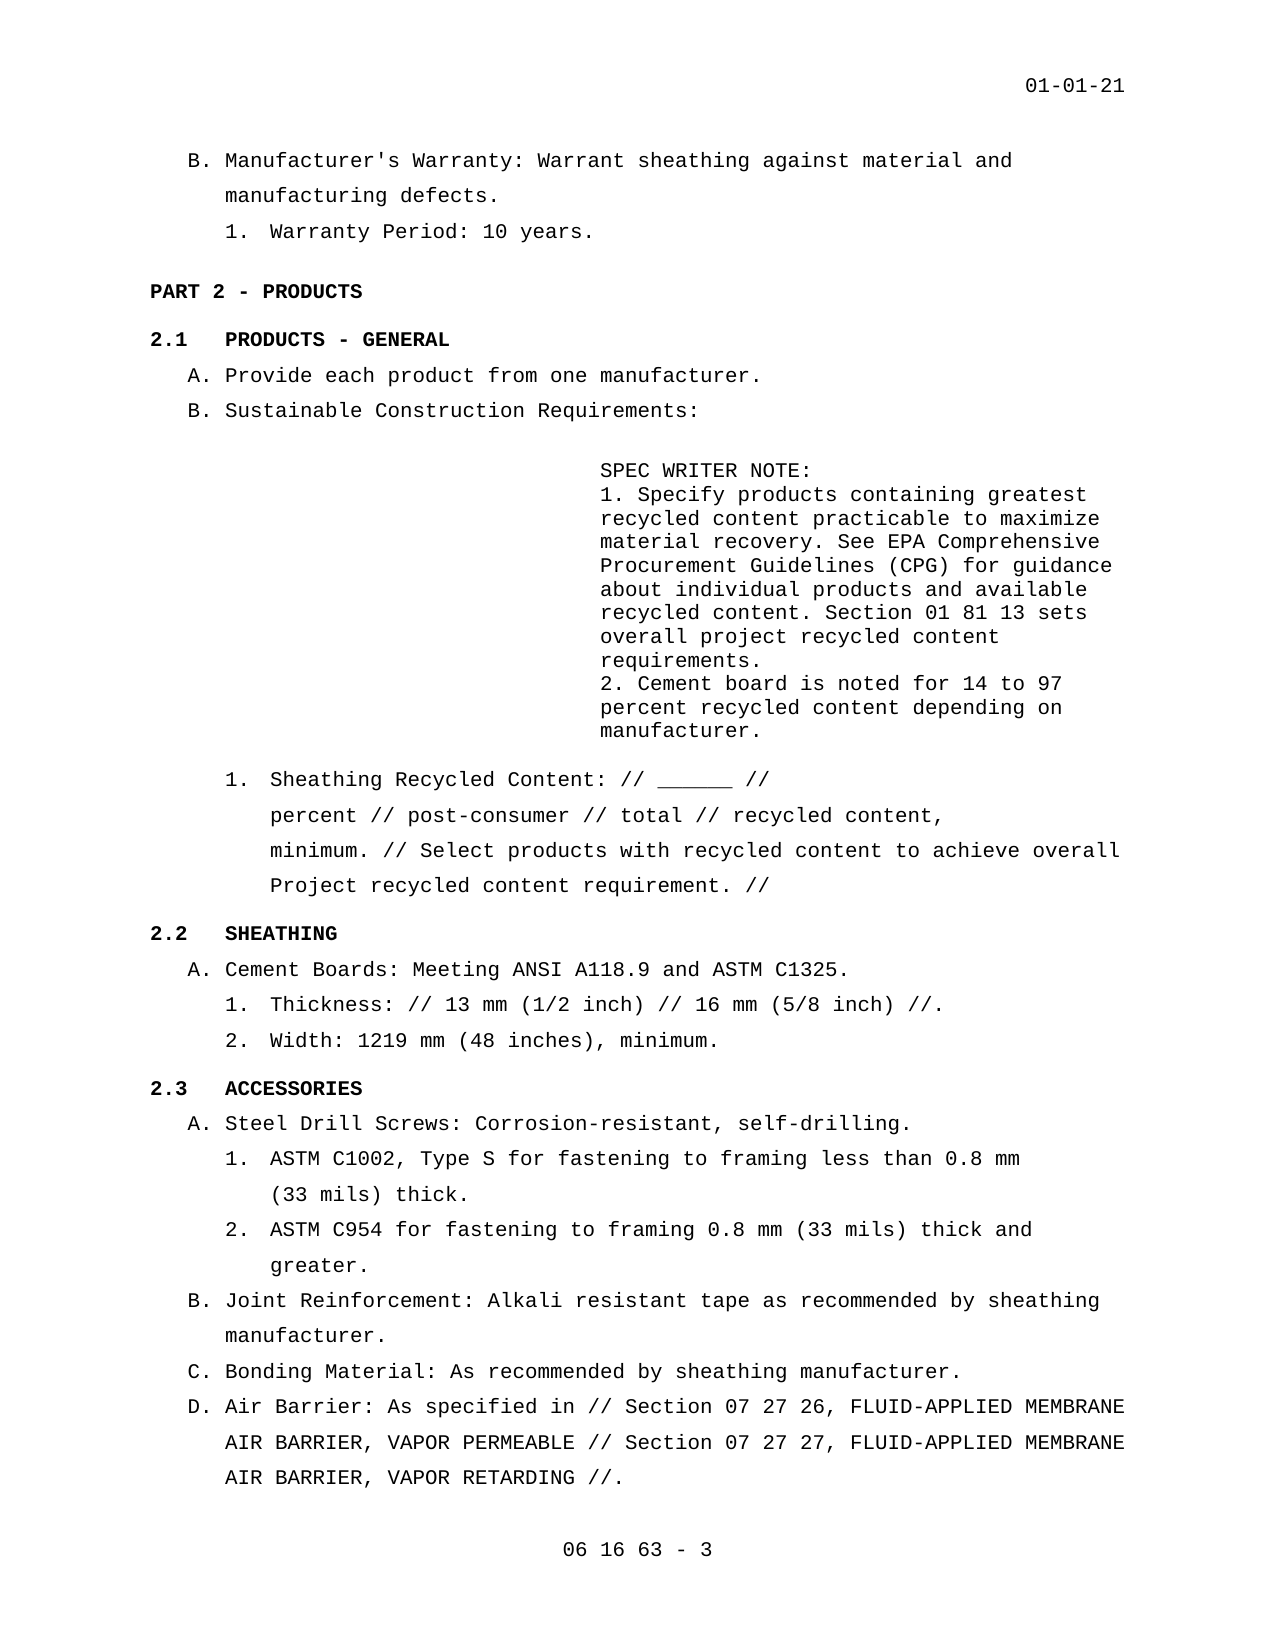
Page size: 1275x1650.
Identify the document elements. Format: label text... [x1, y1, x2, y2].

text PRODUCTS [150, 281, 1125, 305]
text 1. Specify products containing greatest recycled content practicable to maximize material recovery. See EPA Comprehensive Procurement Guidelines (CPG) for guidance about individual products and available recycled content. Section 01 81 13 sets overall project recycled content requirements. [600, 484, 1125, 673]
text Steel Drill Screws: Corrosion-resistant, self-drilling. [187, 1113, 1125, 1137]
text Manufacturer's Warranty: Warrant sheathing against material and manufacturing defects. [187, 150, 1125, 209]
text ASTM C1002, Type S for fastening to framing less than 0.8 mm (33 mils) thick. [225, 1148, 1125, 1207]
text SPEC WRITER NOTE: [600, 460, 1125, 484]
text Width: 1219 mm (48 inches), minimum. [225, 1029, 1125, 1053]
text Sheathing Recycled Content: // ______ // percent // post-consumer // total // recycled content, minimum. // Select products with recycled content to achieve overall Project recycled content requirement. // [225, 769, 1125, 899]
text Provide each product from one manufacturer. [187, 364, 1125, 388]
text 2. Cement board is noted for 14 to 97 percent recycled content depending on manufacturer. [600, 673, 1125, 744]
text Air Barrier: As specified in // Section 07 27 26, FLUID-APPLIED MEMBRANE AIR BARRIER, VAPOR PERMEABLE // Section 07 27 27, FLUID-APPLIED MEMBRANE AIR BARRIER, VAPOR RETARDING //. [187, 1396, 1125, 1491]
text ASTM C954 for fastening to framing 0.8 mm (33 mils) thick and greater. [225, 1219, 1125, 1278]
text Thickness: // 13 mm (1/2 inch) // 16 mm (5/8 inch) //. [225, 994, 1125, 1018]
text Warranty Period: 10 years. [225, 221, 1125, 244]
text PRODUCTS - GENERAL [150, 329, 1125, 353]
text Sustainable Construction Requirements: [187, 400, 1125, 424]
text Joint Reinforcement: Alkali resistant tape as recommended by sheathing manufacturer. [187, 1290, 1125, 1349]
text SHEATHING [150, 923, 1125, 947]
text Cement Boards: Meeting ANSI A118.9 and ASTM C1325. [187, 959, 1125, 982]
text Bonding Material: As recommended by sheathing manufacturer. [187, 1361, 1125, 1384]
text ACCESSORIES [150, 1077, 1125, 1101]
